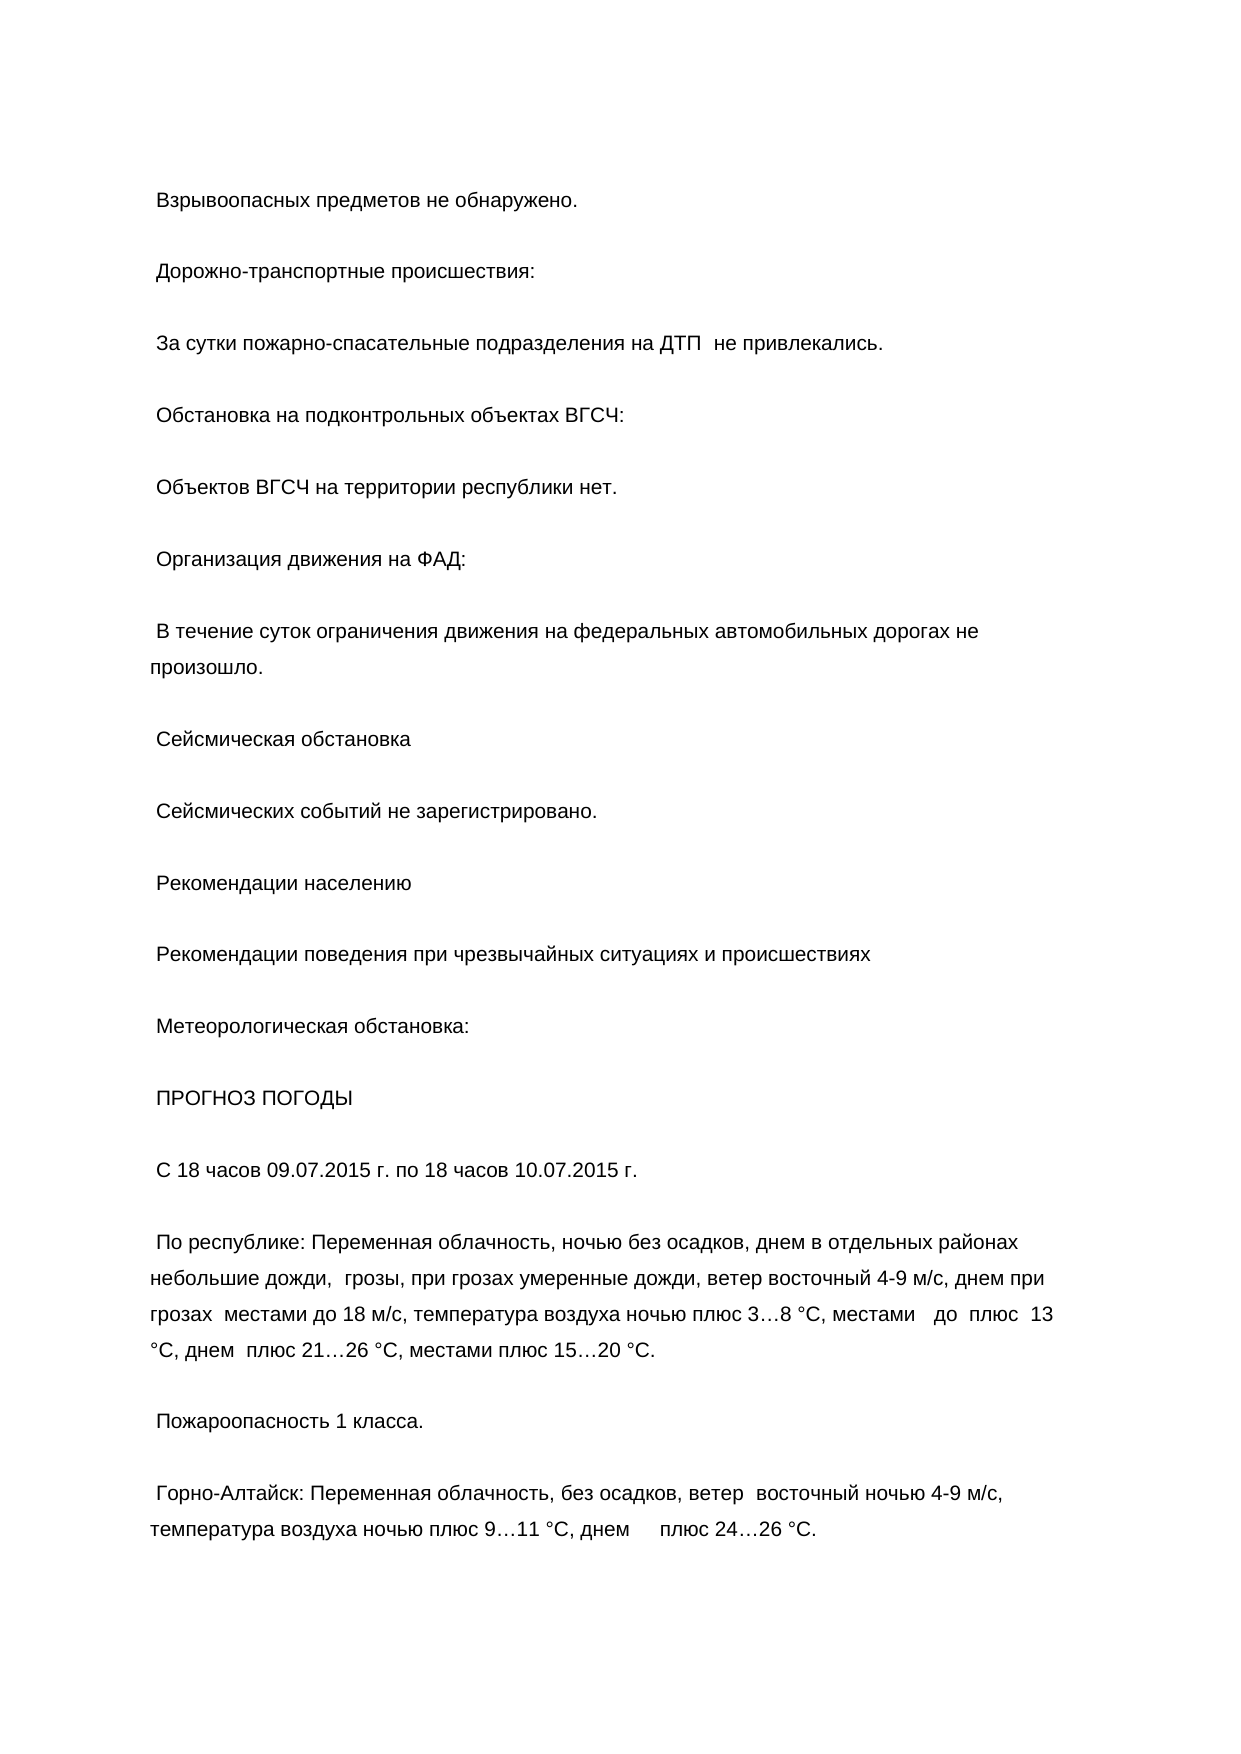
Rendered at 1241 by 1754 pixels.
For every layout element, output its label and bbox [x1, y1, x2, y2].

table_cell [140, 150, 1078, 1577]
